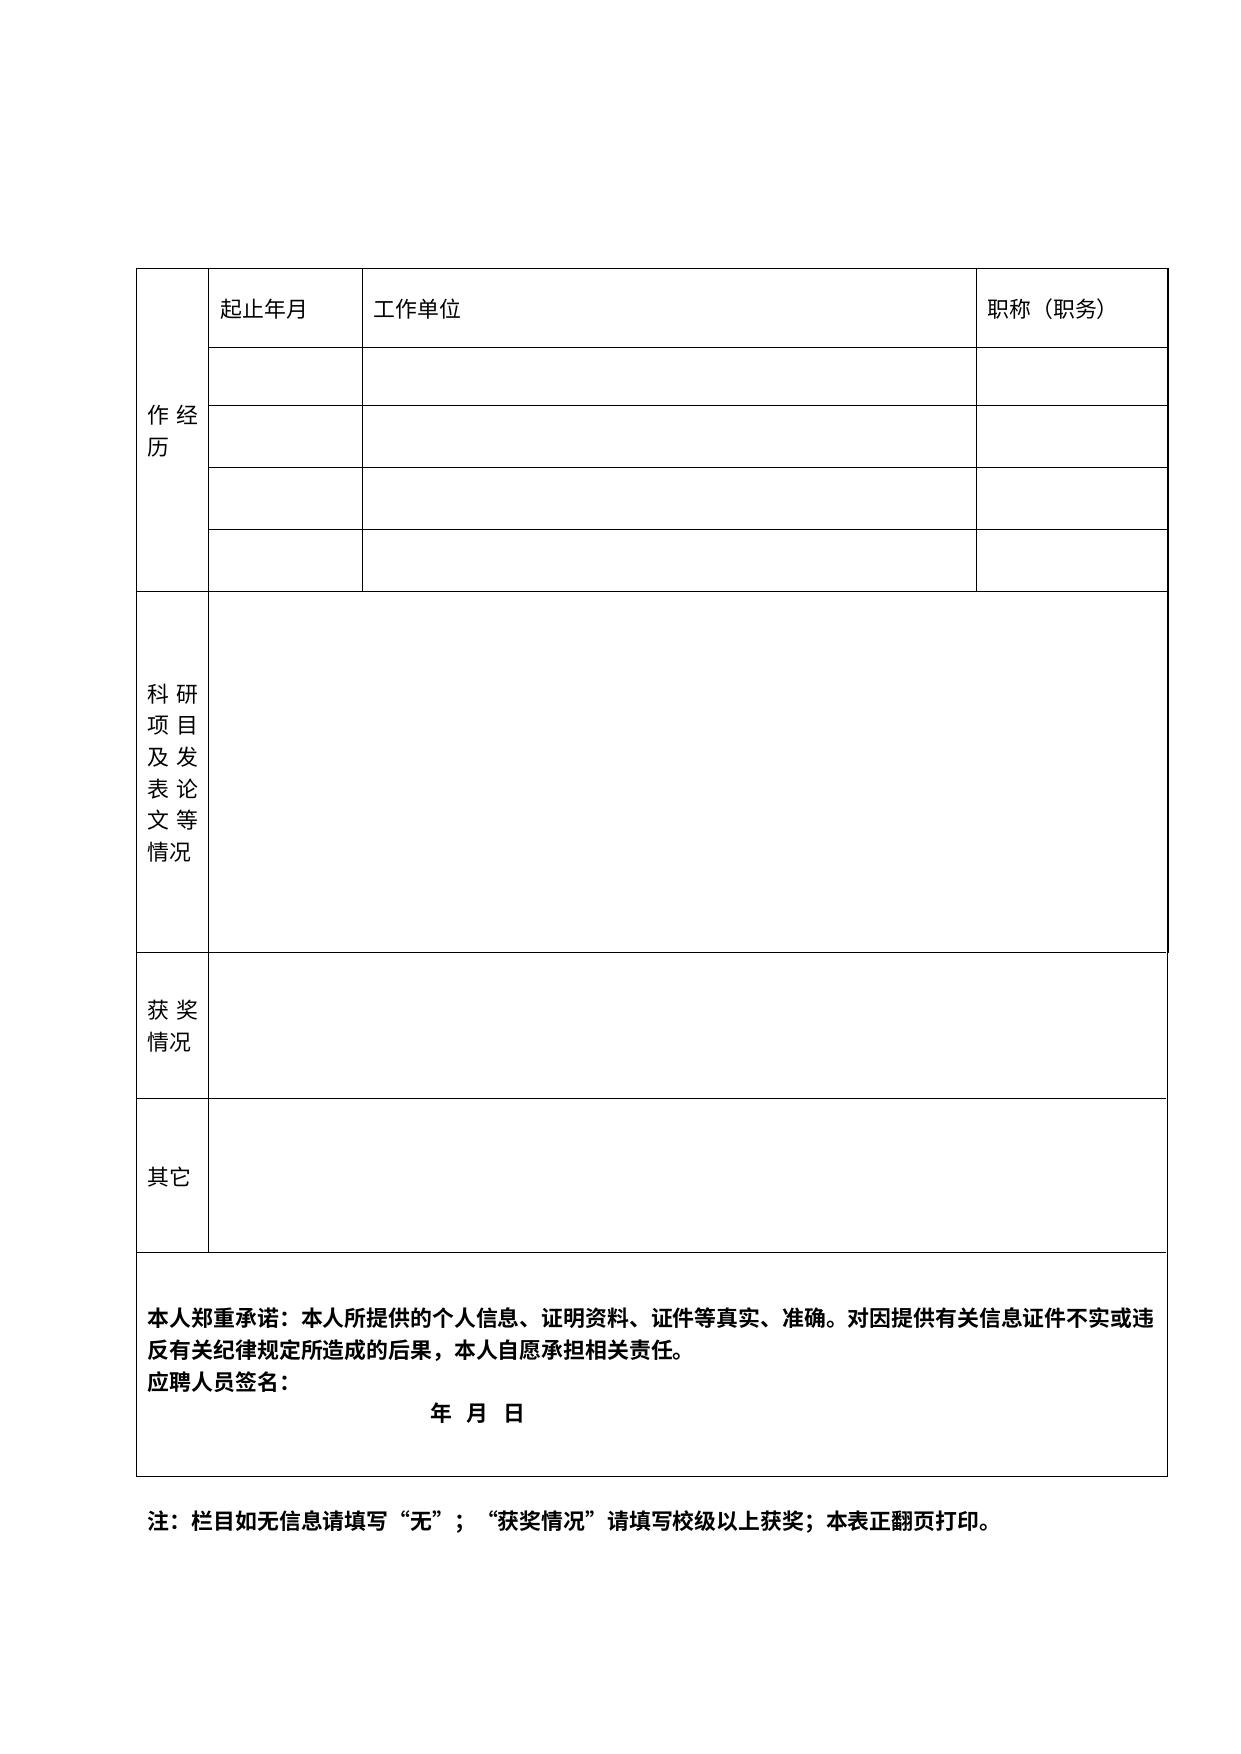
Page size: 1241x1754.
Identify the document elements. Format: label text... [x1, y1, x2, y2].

table_cell 获奖情况 [137, 953, 208, 1098]
table_cell [363, 468, 976, 529]
table_cell 本人郑重承诺：本人所提供的个人信息、证明资料、证件等真实、准确。对因提供有关信息证件不实或违反有关纪律规定所造成的后果，本人自愿承担相关责任。 应聘人员签名： 年 月 日 [137, 1252, 1167, 1476]
table_cell [209, 592, 1167, 952]
table_cell [209, 952, 1167, 1098]
table_cell [977, 530, 1167, 591]
table_cell 科研项目及发表论文等情况 [137, 592, 208, 952]
table_cell [363, 530, 976, 591]
table_cell [209, 530, 362, 591]
text 注：栏目如无信息请填写“无”；“获奖情况”请填写校级以上获奖；本表正翻页打印。 [148, 1504, 1092, 1536]
table_cell [363, 348, 976, 405]
table_cell [977, 406, 1167, 467]
table_cell 其它 [137, 1099, 208, 1252]
table_cell [209, 1098, 1167, 1252]
table_header 起止年月 [209, 269, 362, 347]
table_header 作经历 [137, 269, 208, 591]
table_header 工作单位 [363, 269, 976, 347]
table_cell [977, 348, 1167, 405]
table_cell [209, 468, 362, 529]
table_cell [363, 406, 976, 467]
table_cell [209, 406, 362, 467]
table_cell [977, 468, 1167, 529]
table_header 职称（职务） [977, 269, 1167, 347]
table_cell [209, 348, 362, 405]
